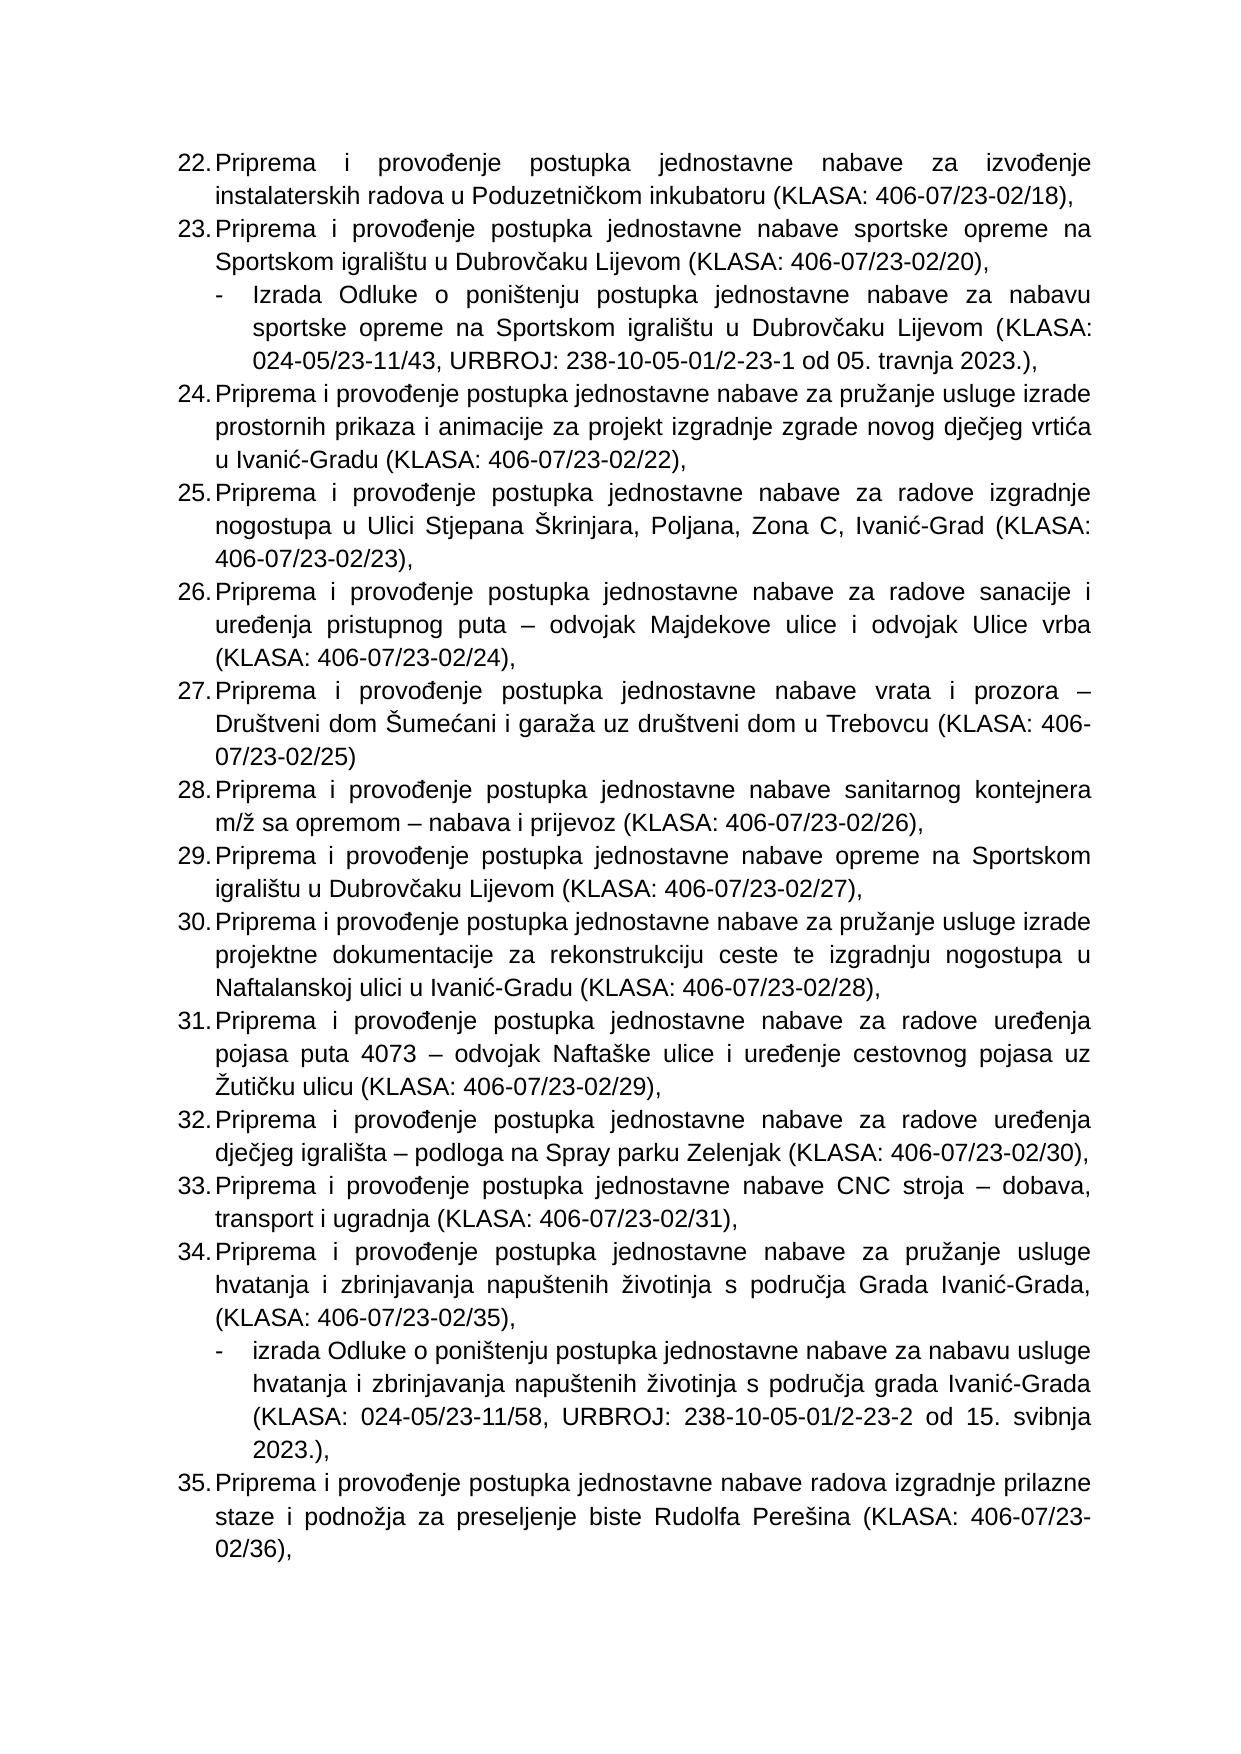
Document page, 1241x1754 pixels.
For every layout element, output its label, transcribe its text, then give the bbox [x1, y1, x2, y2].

list Priprema i provođenje postupka jednostavne nabave za radove izgradnje nogostupa u Ulici Stjepana Škrinjara, Poljana, Zona C, Ivanić-Grad (KLASA: 406-07/23-02/23), [177, 478, 1093, 573]
list Priprema i provođenje postupka jednostavne nabave za pružanje usluge izrade projektne dokumentacije za rekonstrukciju ceste te izgradnju nogostupa u Naftalanskoj ulici u Ivanić-Gradu (KLASA: 406-07/23-02/28), [177, 907, 1093, 1002]
list Priprema i provođenje postupka jednostavne nabave sanitarnog kontejnera m/ž sa opremom – nabava i prijevoz (KLASA: 406-07/23-02/26), [177, 775, 1093, 837]
list Priprema i provođenje postupka jednostavne nabave za radove uređenja dječjeg igrališta – podloga na Spray parku Zelenjak (KLASA: 406-07/23-02/30), [177, 1105, 1093, 1167]
list Priprema i provođenje postupka jednostavne nabave za radove uređenja pojasa puta 4073 – odvojak Naftaške ulice i uređenje cestovnog pojasa uz Žutičku ulicu (KLASA: 406-07/23-02/29), [177, 1006, 1093, 1101]
list Priprema i provođenje postupka jednostavne nabave radova izgradnje prilazne staze i podnožja za preseljenje biste Rudolfa Perešina (KLASA: 406-07/23-02/36), [177, 1468, 1093, 1563]
list Priprema i provođenje postupka jednostavne nabave za radove sanacije i uređenja pristupnog puta – odvojak Majdekove ulice i odvojak Ulice vrba (KLASA: 406-07/23-02/24), [177, 577, 1093, 672]
list Priprema i provođenje postupka jednostavne nabave opreme na Sportskom igralištu u Dubrovčaku Lijevom (KLASA: 406-07/23-02/27), [177, 841, 1093, 903]
list Priprema i provođenje postupka jednostavne nabave za pružanje usluge hvatanja i zbrinjavanja napuštenih životinja s područja Grada Ivanić-Grada, (KLASA: 406-07/23-02/35), [177, 1237, 1093, 1332]
list Priprema i provođenje postupka jednostavne nabave vrata i prozora – Društveni dom Šumećani i garaža uz društveni dom u Trebovcu (KLASA: 406-07/23-02/25) [177, 676, 1093, 771]
list Priprema i provođenje postupka jednostavne nabave za pružanje usluge izrade prostornih prikaza i animacije za projekt izgradnje zgrade novog dječjeg vrtića u Ivanić-Gradu (KLASA: 406-07/23-02/22), [177, 379, 1093, 473]
list Priprema i provođenje postupka jednostavne nabave za izvođenje instalaterskih radova u Poduzetničkom inkubatoru (KLASA: 406-07/23-02/18), [177, 148, 1093, 209]
list Priprema i provođenje postupka jednostavne nabave sportske opreme na Sportskom igralištu u Dubrovčaku Lijevom (KLASA: 406-07/23-02/20), [177, 214, 1093, 275]
list Priprema i provođenje postupka jednostavne nabave CNC stroja – dobava, transport i ugradnja (KLASA: 406-07/23-02/31), [177, 1171, 1093, 1233]
list izrada Odluke o poništenju postupka jednostavne nabave za nabavu usluge hvatanja i zbrinjavanja napuštenih životinja s područja grada Ivanić-Grada (KLASA: 024-05/23-11/58, URBROJ: 238-10-05-01/2-23-2 od 15. svibnja 2023.), [215, 1336, 1093, 1464]
list Izrada Odluke o poništenju postupka jednostavne nabave za nabavu sportske opreme na Sportskom igralištu u Dubrovčaku Lijevom (KLASA: 024-05/23-11/43, URBROJ: 238-10-05-01/2-23-1 od 05. travnja 2023.), [215, 280, 1093, 374]
